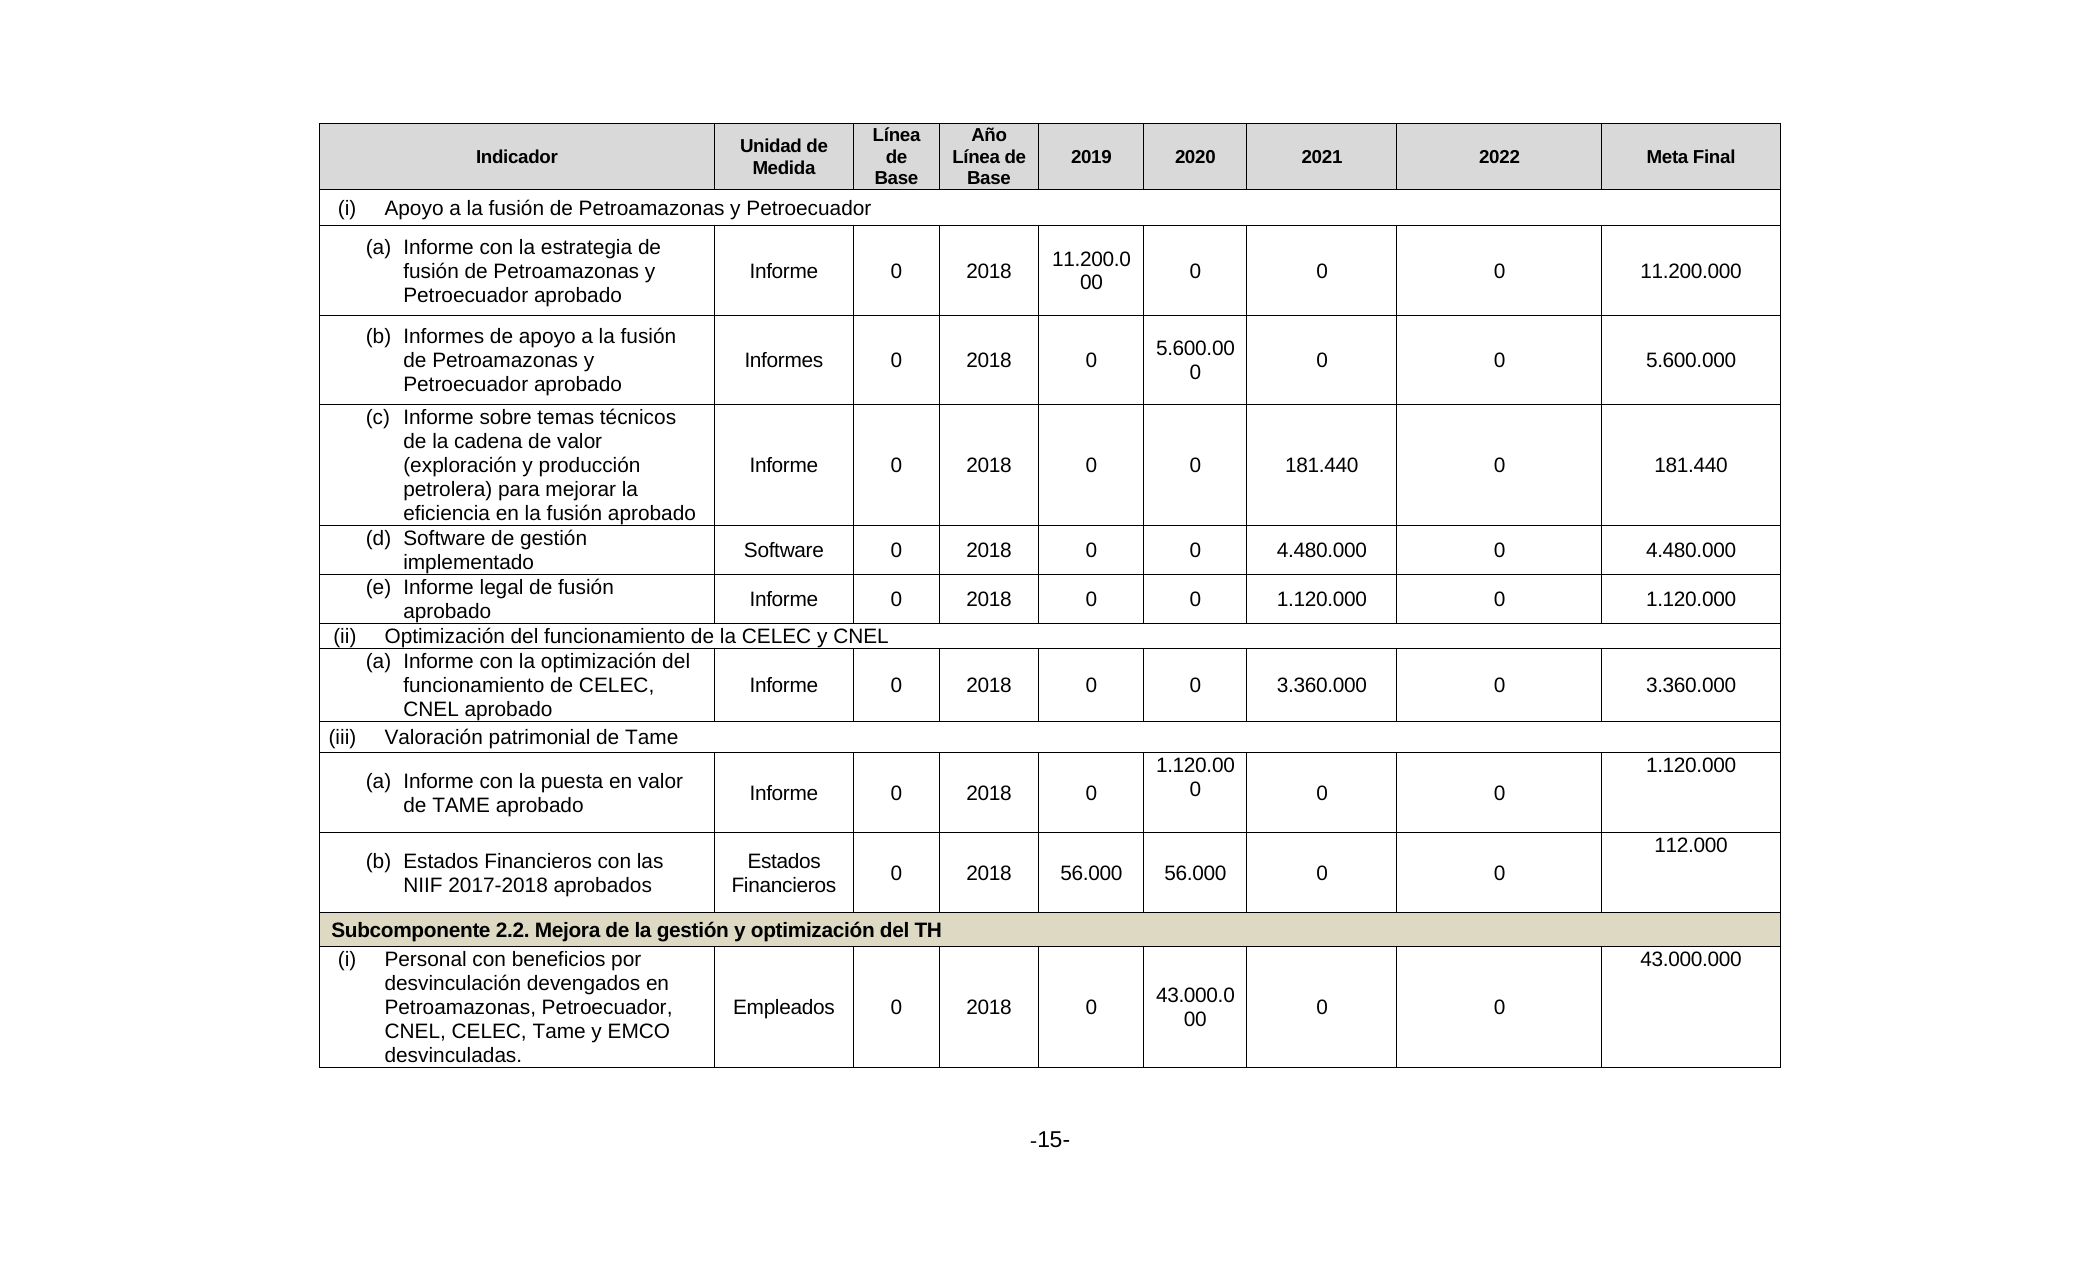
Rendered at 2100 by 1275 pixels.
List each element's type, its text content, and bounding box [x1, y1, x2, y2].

table_cell 0 [1397, 575, 1601, 623]
table_cell 0 [854, 405, 939, 525]
table_cell 0 [1039, 405, 1143, 525]
table_cell 0 [1039, 575, 1143, 623]
table_cell Valoración patrimonial de Tame [320, 722, 1780, 752]
table_cell Empleados [715, 947, 853, 1067]
table_cell 181.440 [1247, 405, 1396, 525]
table_cell Optimización del funcionamiento de la CELEC y CNEL [320, 624, 1780, 648]
table_cell Informes [715, 316, 853, 404]
table_cell Informe [715, 405, 853, 525]
table_header 2019 [1039, 124, 1143, 189]
table_cell Informe legal de fusión aprobado [320, 575, 714, 623]
table_cell 5.600.000 [1144, 316, 1246, 404]
table_cell 5.600.000 [1602, 316, 1780, 404]
table_cell Informe [715, 649, 853, 721]
table_cell 0 [1039, 947, 1143, 1067]
table_cell Personal con beneficios por desvinculación devengados en Petroamazonas, Petroecuador, CNEL, CELEC, Tame y EMCO desvinculadas. [320, 947, 714, 1067]
table_cell 0 [1397, 226, 1601, 314]
table_cell 0 [1039, 526, 1143, 574]
table_cell Estados Financieros [715, 833, 853, 912]
table_cell 0 [854, 649, 939, 721]
table_cell 0 [854, 316, 939, 404]
table_cell 0 [854, 226, 939, 314]
table_cell 0 [1397, 649, 1601, 721]
table_cell 0 [1144, 526, 1246, 574]
table_cell Informe [715, 226, 853, 314]
table_cell 0 [1397, 947, 1601, 1067]
table_cell 2018 [940, 947, 1038, 1067]
table_cell 0 [1247, 947, 1396, 1067]
table_cell 4.480.000 [1602, 526, 1780, 574]
table_header Línea de Base [854, 124, 939, 189]
table_cell 0 [854, 833, 939, 912]
table_cell 0 [1397, 526, 1601, 574]
table_cell 2018 [940, 833, 1038, 912]
table_cell Informe con la puesta en valor de TAME aprobado [320, 753, 714, 832]
table_cell Software de gestión implementado [320, 526, 714, 574]
table_cell 56.000 [1039, 833, 1143, 912]
table_cell 112.000 [1602, 833, 1780, 912]
table_cell Informe [715, 575, 853, 623]
table_cell Software [715, 526, 853, 574]
table_cell 0 [1397, 833, 1601, 912]
table_cell 11.200.000 [1039, 226, 1143, 314]
table_cell 2018 [940, 526, 1038, 574]
table_cell Informe [715, 753, 853, 832]
table_cell Estados Financieros con las NIIF 2017-2018 aprobados [320, 833, 714, 912]
table_cell 0 [1397, 405, 1601, 525]
table_cell 1.120.000 [1602, 753, 1780, 832]
table_cell 1.120.000 [1247, 575, 1396, 623]
table_cell 1.120.000 [1602, 575, 1780, 623]
table_cell 0 [1039, 649, 1143, 721]
table_cell 0 [854, 947, 939, 1067]
table_cell 0 [1144, 649, 1246, 721]
table_cell 4.480.000 [1247, 526, 1396, 574]
table_cell 0 [1039, 753, 1143, 832]
table_header Unidad de Medida [715, 124, 853, 189]
table_cell 0 [854, 526, 939, 574]
table_cell 43.000.000 [1144, 947, 1246, 1067]
table_cell Subcomponente 2.2. Mejora de la gestión y optimización del TH [320, 913, 1780, 946]
table_cell 0 [1144, 405, 1246, 525]
table_cell 0 [1039, 316, 1143, 404]
table_cell 0 [1247, 226, 1396, 314]
table_cell 11.200.000 [1602, 226, 1780, 314]
table_cell Informe con la optimización del funcionamiento de CELEC, CNEL aprobado [320, 649, 714, 721]
table_cell 2018 [940, 316, 1038, 404]
table_cell Apoyo a la fusión de Petroamazonas y Petroecuador [320, 190, 1780, 225]
table_cell 3.360.000 [1247, 649, 1396, 721]
table_cell 56.000 [1144, 833, 1246, 912]
table_header Año Línea de Base [940, 124, 1038, 189]
table_cell 2018 [940, 575, 1038, 623]
table_cell Informe con la estrategia de fusión de Petroamazonas y Petroecuador aprobado [320, 226, 714, 314]
table_header Indicador [320, 124, 714, 189]
table_cell 0 [1247, 833, 1396, 912]
table_cell 0 [1397, 316, 1601, 404]
table_cell 0 [1247, 316, 1396, 404]
table_cell Informe sobre temas técnicos de la cadena de valor (exploración y producción petrolera) para mejorar la eficiencia en la fusión aprobado [320, 405, 714, 525]
table_cell 0 [1144, 575, 1246, 623]
table_cell 181.440 [1602, 405, 1780, 525]
table_cell 0 [854, 753, 939, 832]
table_cell 3.360.000 [1602, 649, 1780, 721]
table_cell 2018 [940, 405, 1038, 525]
table_cell 43.000.000 [1602, 947, 1780, 1067]
table_header 2020 [1144, 124, 1246, 189]
table_header Meta Final [1602, 124, 1780, 189]
table_cell 0 [854, 575, 939, 623]
table_cell 2018 [940, 649, 1038, 721]
table_cell 2018 [940, 226, 1038, 314]
table_cell 0 [1247, 753, 1396, 832]
table_header 2021 [1247, 124, 1396, 189]
table_cell 0 [1397, 753, 1601, 832]
table_cell 1.120.000 [1144, 753, 1246, 832]
table_cell 2018 [940, 753, 1038, 832]
table_cell 0 [1144, 226, 1246, 314]
table_header 2022 [1397, 124, 1601, 189]
table_cell Informes de apoyo a la fusión de Petroamazonas y Petroecuador aprobado [320, 316, 714, 404]
